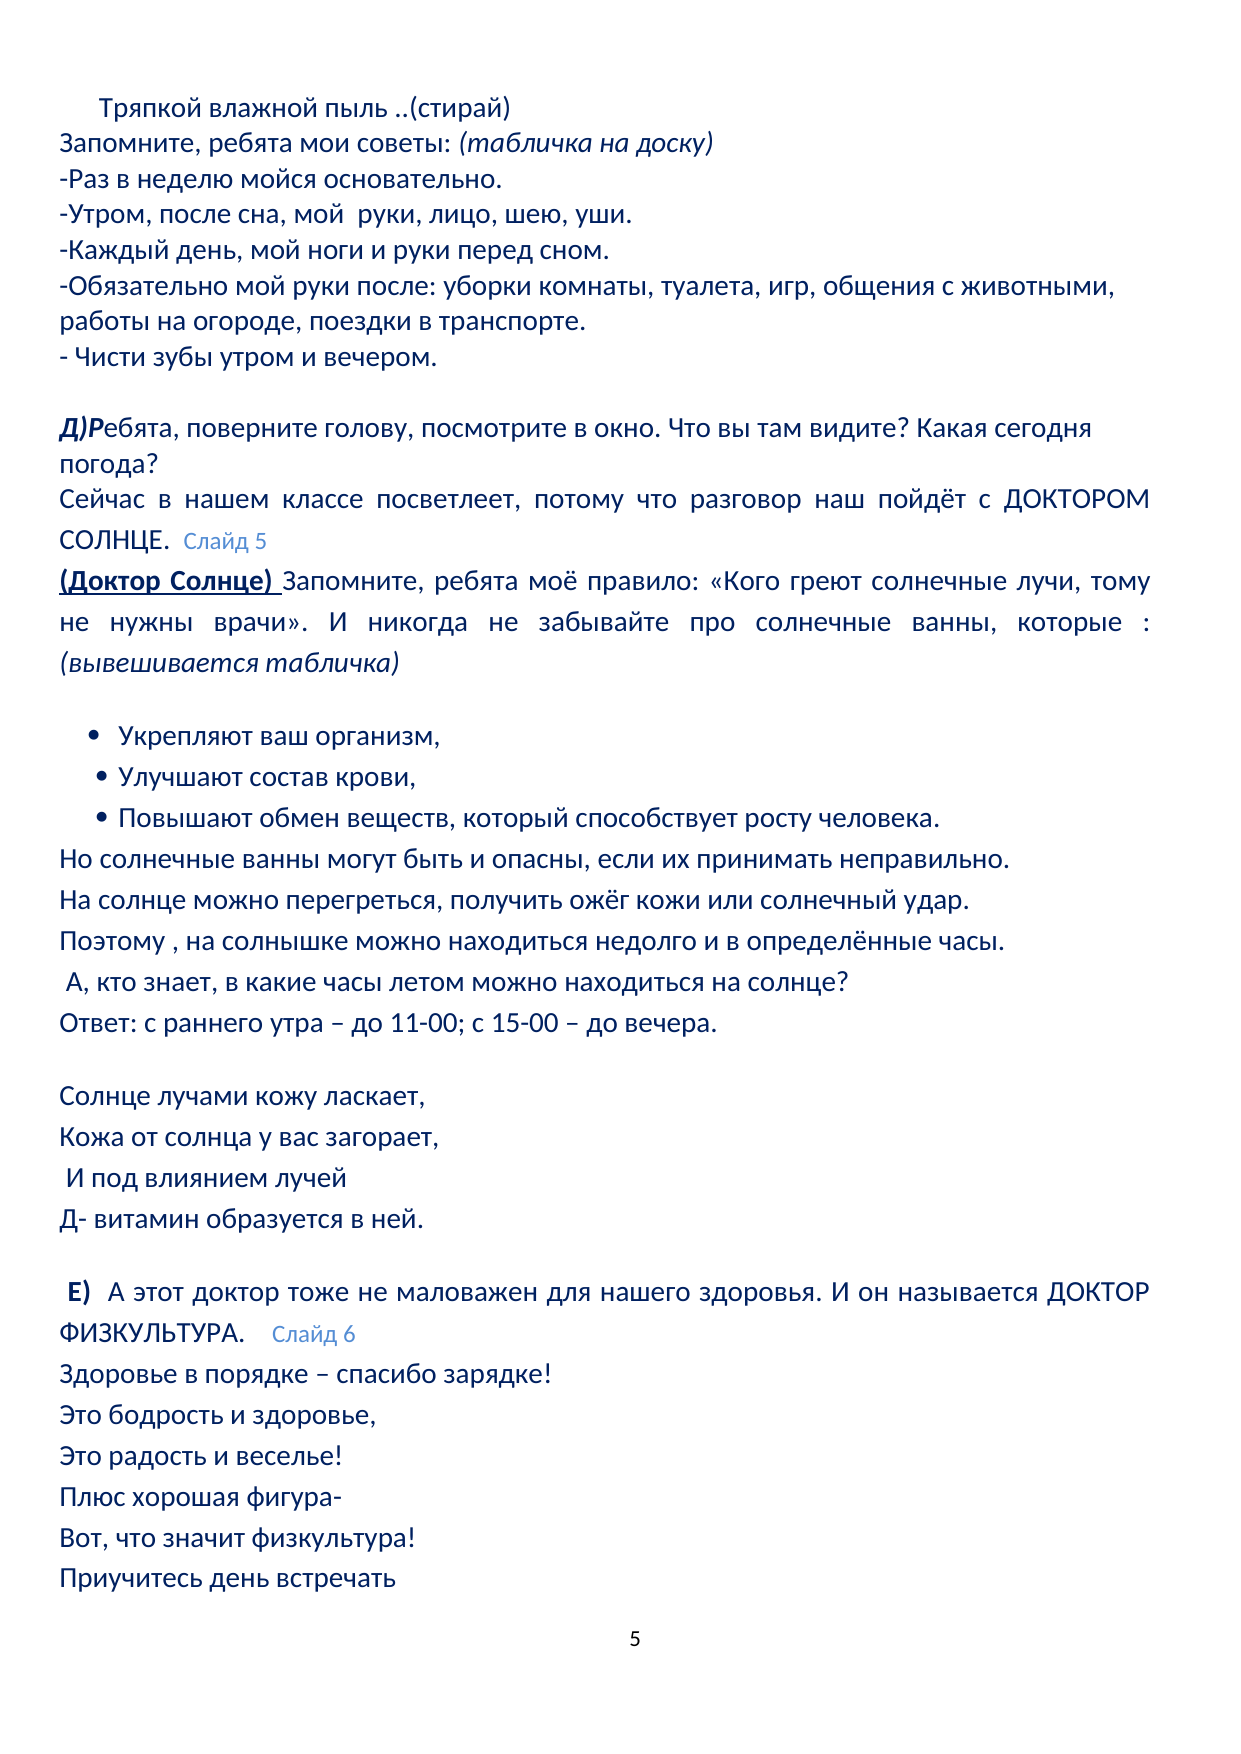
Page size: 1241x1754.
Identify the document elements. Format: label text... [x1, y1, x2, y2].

text -Обязательно мой руки после: уборки комнаты, туалета, игр, общения с животными, работы на огороде, поездки в транспорте. [59, 267, 1152, 338]
list Улучшают состав крови, [97, 758, 1152, 794]
list Это радость и веселье! [59, 1437, 1152, 1472]
list Повышают обмен веществ, который способствует росту человека. [97, 799, 1152, 835]
list А, кто знает, в какие часы летом можно находиться на солнце? [59, 963, 1152, 999]
list Это бодрость и здоровье, [59, 1396, 1152, 1431]
list И под влиянием лучей [59, 1159, 1152, 1194]
text -Утром, после сна, мой руки, лицо, шею, уши. [59, 196, 1152, 231]
list Солнце лучами кожу ласкает, [59, 1077, 1152, 1113]
text Запомните, ребята мои советы: (табличка на доску) [59, 124, 1152, 160]
text -Каждый день, мой ноги и руки перед сном. [59, 231, 1152, 267]
text Тряпкой влажной пыль ..(стирай) [59, 89, 1152, 124]
list Плюс хорошая фигура- [59, 1478, 1152, 1513]
list Укрепляют ваш организм, [88, 717, 1152, 753]
text Д)Ребята, поверните голову, посмотрите в окно. Что вы там видите? Какая сегодня погода? [59, 409, 1152, 481]
list Но солнечные ванны могут быть и опасны, если их принимать неправильно. [59, 840, 1152, 876]
text -Раз в неделю мойся основательно. [59, 160, 1152, 196]
list Д- витамин образуется в ней. [59, 1200, 1152, 1236]
list На солнце можно перегреться, получить ожёг кожи или солнечный удар. [59, 881, 1152, 917]
list Вот, что значит физкультура! [59, 1519, 1152, 1554]
list Поэтому , на солнышке можно находиться недолго и в определённые часы. [59, 922, 1152, 958]
list Ответ: с раннего утра – до 11-00; с 15-00 – до вечера. [59, 1004, 1152, 1039]
list Здоровье в порядке – спасибо зарядке! [59, 1355, 1152, 1391]
list (Доктор Солнце) Запомните, ребята моё правило: «Кого греют солнечные лучи, тому не нужны врачи». И никогда не забывайте про солнечные ванны, которые : (вывешивается табличка) [59, 562, 1152, 680]
list Сейчас в нашем классе посветлеет, потому что разговор наш пойдёт с ДОКТОРОМ СОЛНЦЕ. Слайд 5 [59, 481, 1152, 557]
list Кожа от солнца у вас загорает, [59, 1118, 1152, 1154]
text - Чисти зубы утром и вечером. [59, 338, 1152, 374]
list Е) А этот доктор тоже не маловажен для нашего здоровья. И он называется ДОКТОР ФИЗКУЛЬТУРА. Слайд 6 [59, 1273, 1152, 1349]
list Приучитесь день встречать [59, 1559, 1152, 1595]
